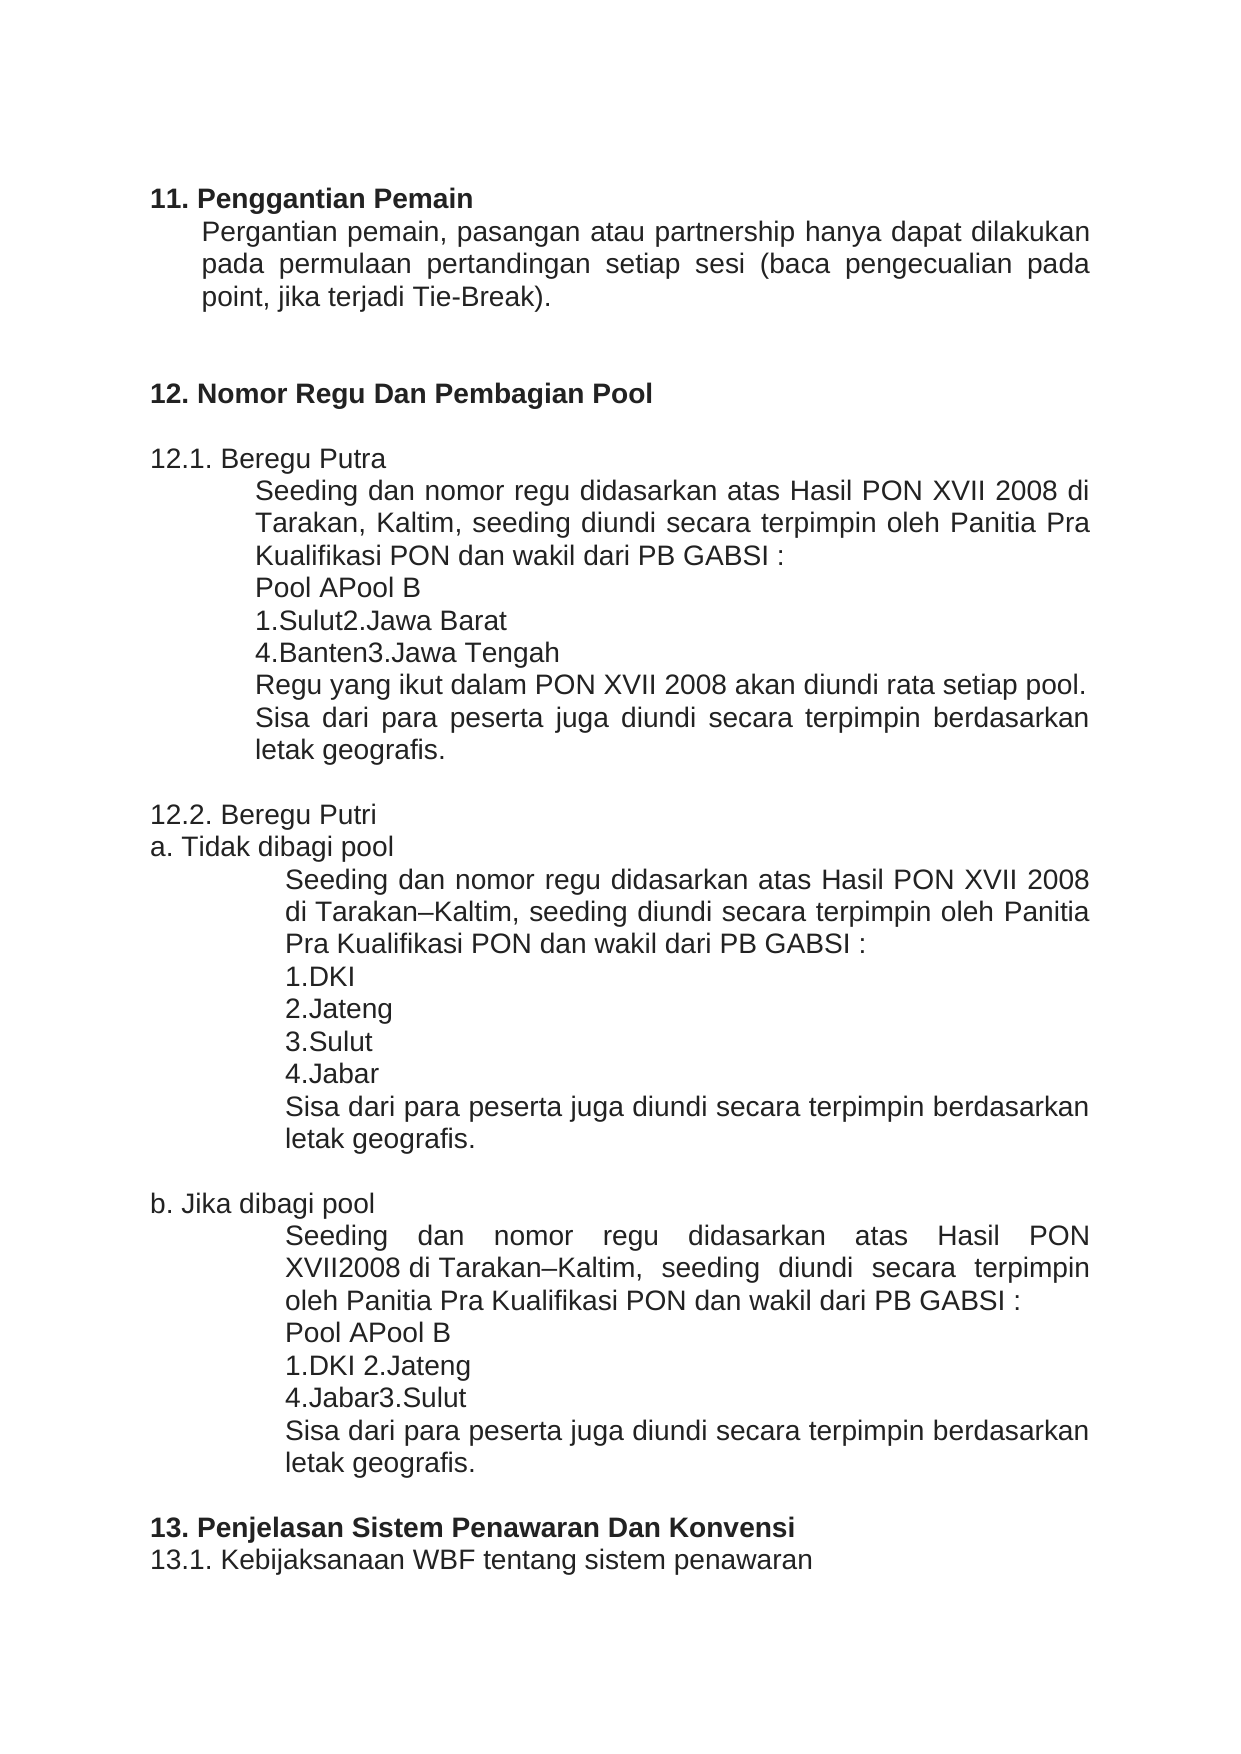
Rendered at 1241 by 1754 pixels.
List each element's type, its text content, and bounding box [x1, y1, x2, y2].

text Regu yang ikut dalam PON XVII 2008 akan diundi rata setiap pool. [255, 668, 1090, 701]
text 3.​Sulut [285, 1025, 1090, 1057]
text 4.​Jabar​3.​Sulut [285, 1381, 1090, 1413]
text Seeding dan nomor regu didasarkan atas Hasil PON XVII 2008 di Tarakan–Kaltim, seeding diundi secara terpimpin oleh Panitia Pra Kualifikasi PON dan wakil dari PB GABSI : [285, 863, 1090, 960]
text Sisa dari para peserta juga diundi secara terpimpin berdasarkan letak geografis. [285, 1413, 1090, 1478]
text 13.1. Kebijaksanaan WBF tentang sistem penawaran [150, 1543, 1090, 1575]
text b. Jika dibagi pool [150, 1187, 1090, 1219]
text a. Tidak dibagi pool [150, 830, 1090, 863]
text 13. Penjelasan Sistem Penawaran Dan Konvensi [150, 1511, 1090, 1543]
text 1.​Sulut​2.​Jawa Barat [255, 603, 1090, 636]
text 2.​Jateng [285, 992, 1090, 1025]
text 12.1. Beregu Putra [150, 442, 1090, 474]
text 12.2. Beregu Putri [150, 798, 1090, 830]
text Seeding dan nomor regu didasarkan atas Hasil PON XVII2008 di Tarakan–Kaltim, seeding diundi secara terpimpin oleh Panitia Pra Kualifikasi PON dan wakil dari PB GABSI : [285, 1219, 1090, 1316]
text Sisa dari para peserta juga diundi secara terpimpin berdasarkan letak geografis. [255, 701, 1090, 766]
text 4.​Banten​3.​Jawa Tengah [255, 636, 1090, 668]
text Pergantian pemain, pasangan atau partnership hanya dapat dilakukan pada permulaan pertandingan setiap sesi (baca pengecualian pada point, jika terjadi Tie-Break). [201, 215, 1090, 312]
text Seeding dan nomor regu didasarkan atas Hasil PON XVII 2008 di Tarakan, Kaltim, seeding diundi secara terpimpin oleh Panitia Pra Kualifikasi PON dan wakil dari PB GABSI : [255, 474, 1090, 571]
text 1.​DKI [285, 960, 1090, 992]
text 4.​Jabar [285, 1057, 1090, 1089]
text Pool A​Pool B [255, 571, 1090, 603]
text 12. Nomor Regu Dan Pembagian Pool [150, 377, 1090, 409]
text 1.​DKI ​2.​Jateng [285, 1349, 1090, 1381]
text 11. Penggantian Pemain [150, 182, 1090, 215]
text Sisa dari para peserta juga diundi secara terpimpin berdasarkan letak geografis. [285, 1089, 1090, 1154]
text Pool A​Pool B [285, 1316, 1090, 1349]
